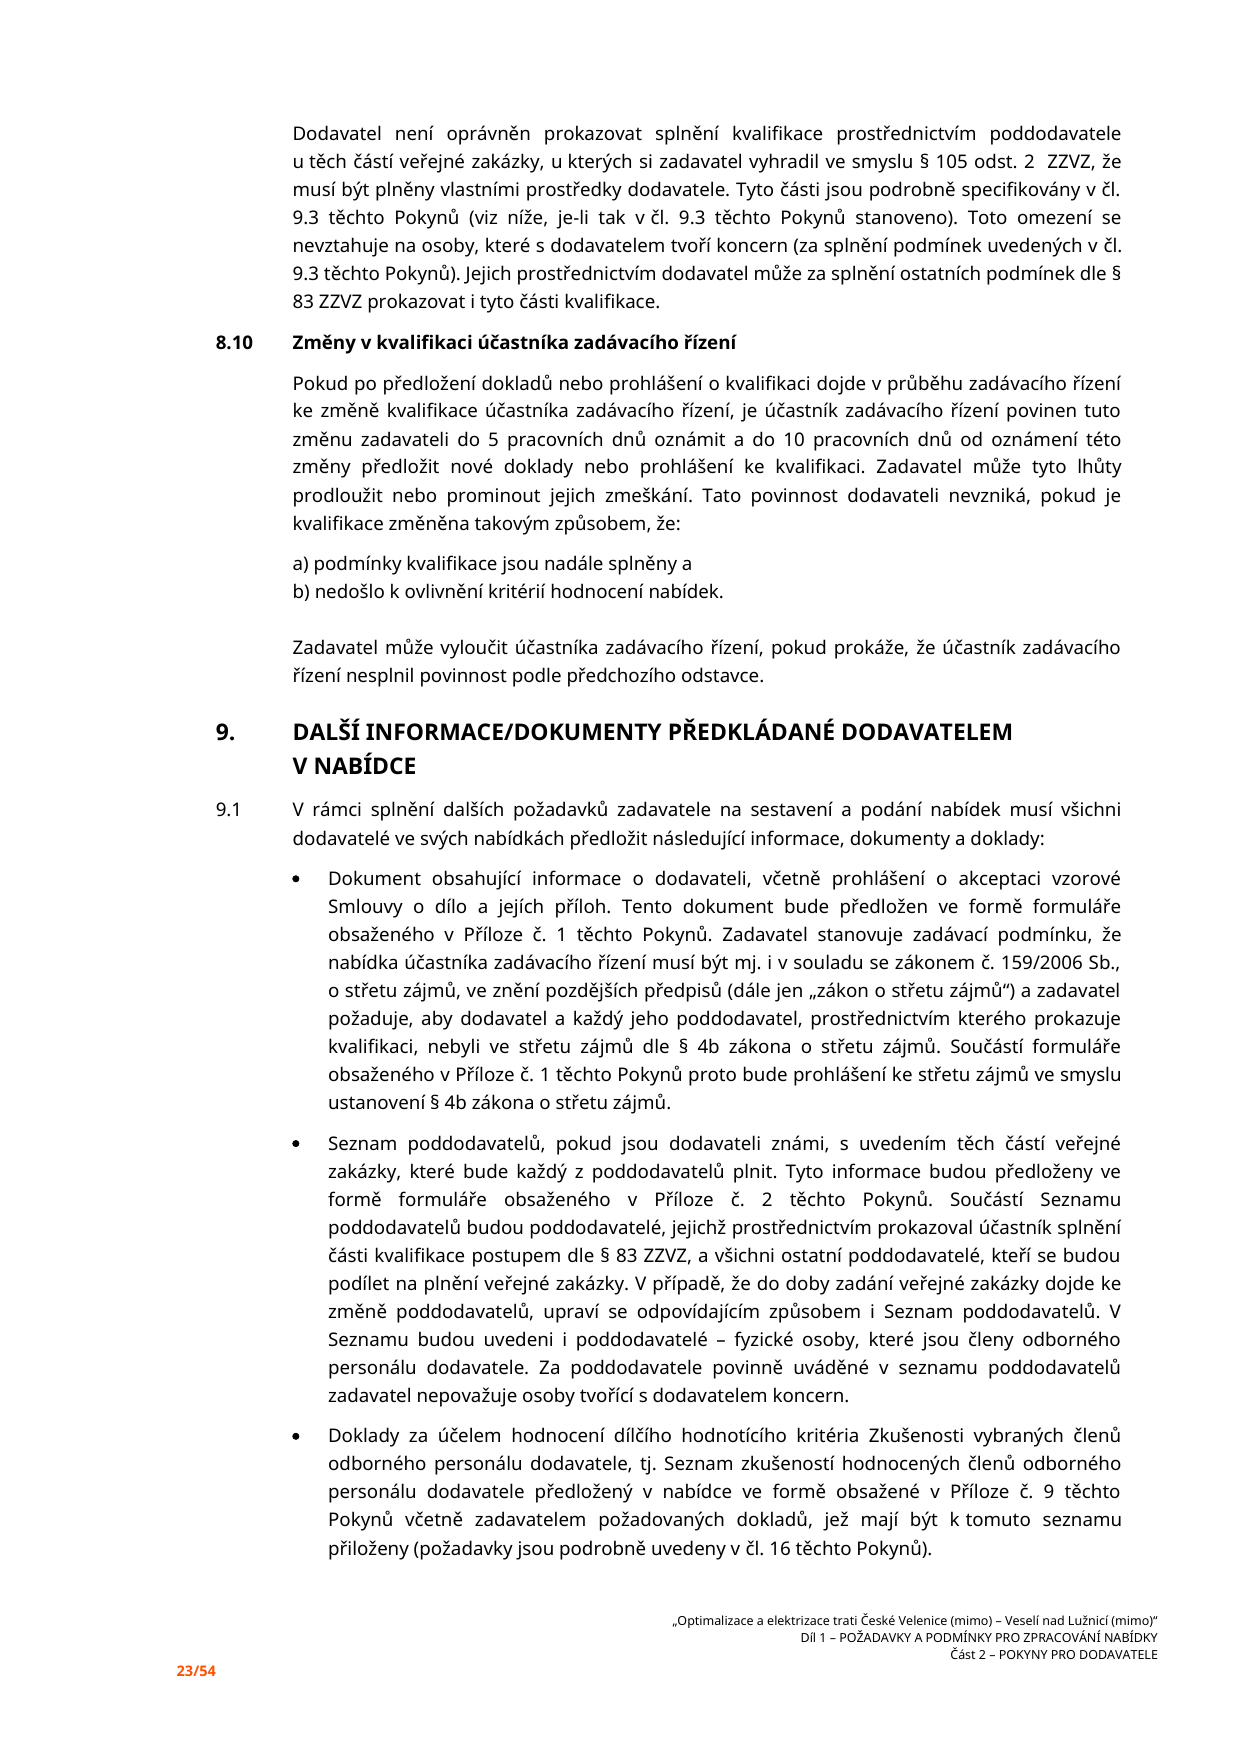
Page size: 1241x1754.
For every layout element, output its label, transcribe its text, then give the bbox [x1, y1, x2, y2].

text Seznam poddodavatelů, pokud jsou dodavateli známi, s uvedením těch částí veřejné zakázky, které bude každý z poddodavatelů plnit. Tyto informace budou předloženy ve formě formuláře obsaženého v Příloze č. 2 těchto Pokynů. Součástí Seznamu poddodavatelů budou poddodavatelé, jejichž prostřednictvím prokazoval účastník splnění části kvalifikace postupem dle § 83 ZZVZ, a všichni ostatní poddodavatelé, kteří se budou podílet na plnění veřejné zakázky. V případě, že do doby zadání veřejné zakázky dojde ke změně poddodavatelů, upraví se odpovídajícím způsobem i Seznam poddodavatelů. V Seznamu budou uvedeni i poddodavatelé – fyzické osoby, které jsou členy odborného personálu dodavatele. Za poddodavatele povinně uváděné v seznamu poddodavatelů zadavatel nepovažuje osoby tvořící s dodavatelem koncern. [292, 1130, 1122, 1408]
text Dokument obsahující informace o dodavateli, včetně prohlášení o akceptaci vzorové Smlouvy o dílo a jejích příloh. Tento dokument bude předložen ve formě formuláře obsaženého v Příloze č. 1 těchto Pokynů. Zadavatel stanovuje zadávací podmínku, že nabídka účastníka zadávacího řízení musí být mj. i v souladu se zákonem č. 159/2006 Sb., o střetu zájmů, ve znění pozdějších předpisů (dále jen „zákon o střetu zájmů“) a zadavatel požaduje, aby dodavatel a každý jeho poddodavatel, prostřednictvím kterého prokazuje kvalifikaci, nebyli ve střetu zájmů dle § 4b zákona o střetu zájmů. Součástí formuláře obsaženého v Příloze č. 1 těchto Pokynů proto bude prohlášení ke střetu zájmů ve smyslu ustanovení § 4b zákona o střetu zájmů. [292, 865, 1122, 1115]
text Změny v kvalifikaci účastníka zadávacího řízení [216, 329, 1122, 355]
text DALŠÍ INFORMACE/DOKUMENTY PŘEDKLÁDANÉ DODAVATELEM v NABÍDCE [216, 716, 1122, 781]
text Doklady za účelem hodnocení dílčího hodnotícího kritéria Zkušenosti vybraných členů odborného personálu dodavatele, tj. Seznam zkušeností hodnocených členů odborného personálu dodavatele předložený v nabídce ve formě obsažené v Příloze č. 9 těchto Pokynů včetně zadavatelem požadovaných dokladů, jež mají být k tomuto seznamu přiloženy (požadavky jsou podrobně uvedeny v čl. 16 těchto Pokynů). [292, 1423, 1122, 1560]
text V rámci splnění dalších požadavků zadavatele na sestavení a podání nabídek musí všichni dodavatelé ve svých nabídkách předložit následující informace, dokumenty a doklady: [216, 797, 1122, 850]
text Zadavatel může vyloučit účastníka zadávacího řízení, pokud prokáže, že účastník zadávacího řízení nesplnil povinnost podle předchozího odstavce. [292, 634, 1122, 688]
text Pokud po předložení dokladů nebo prohlášení o kvalifikaci dojde v průběhu zadávacího řízení ke změně kvalifikace účastníka zadávacího řízení, je účastník zadávacího řízení povinen tuto změnu zadavateli do 5 pracovních dnů oznámit a do 10 pracovních dnů od oznámení této změny předložit nové doklady nebo prohlášení ke kvalifikaci. Zadavatel může tyto lhůty prodloužit nebo prominout jejich zmeškání. Tato povinnost dodavateli nevzniká, pokud je kvalifikace změněna takovým způsobem, že: [292, 370, 1122, 535]
text b) nedošlo k ovlivnění kritérií hodnocení nabídek. [292, 578, 1122, 604]
text Dodavatel není oprávněn prokazovat splnění kvalifikace prostřednictvím poddodavatele u těch částí veřejné zakázky, u kterých si zadavatel vyhradil ve smyslu § 105 odst. 2 ZZVZ, že musí být plněny vlastními prostředky dodavatele. Tyto části jsou podrobně specifikovány v čl. 9.3 těchto Pokynů (viz níže, je-li tak v čl. 9.3 těchto Pokynů stanoveno). Toto omezení se nevztahuje na osoby, které s dodavatelem tvoří koncern (za splnění podmínek uvedených v čl. 9.3 těchto Pokynů). Jejich prostřednictvím dodavatel může za splnění ostatních podmínek dle § 83 ZZVZ prokazovat i tyto části kvalifikace. [292, 121, 1122, 314]
text a) podmínky kvalifikace jsou nadále splněny a [292, 550, 1122, 576]
